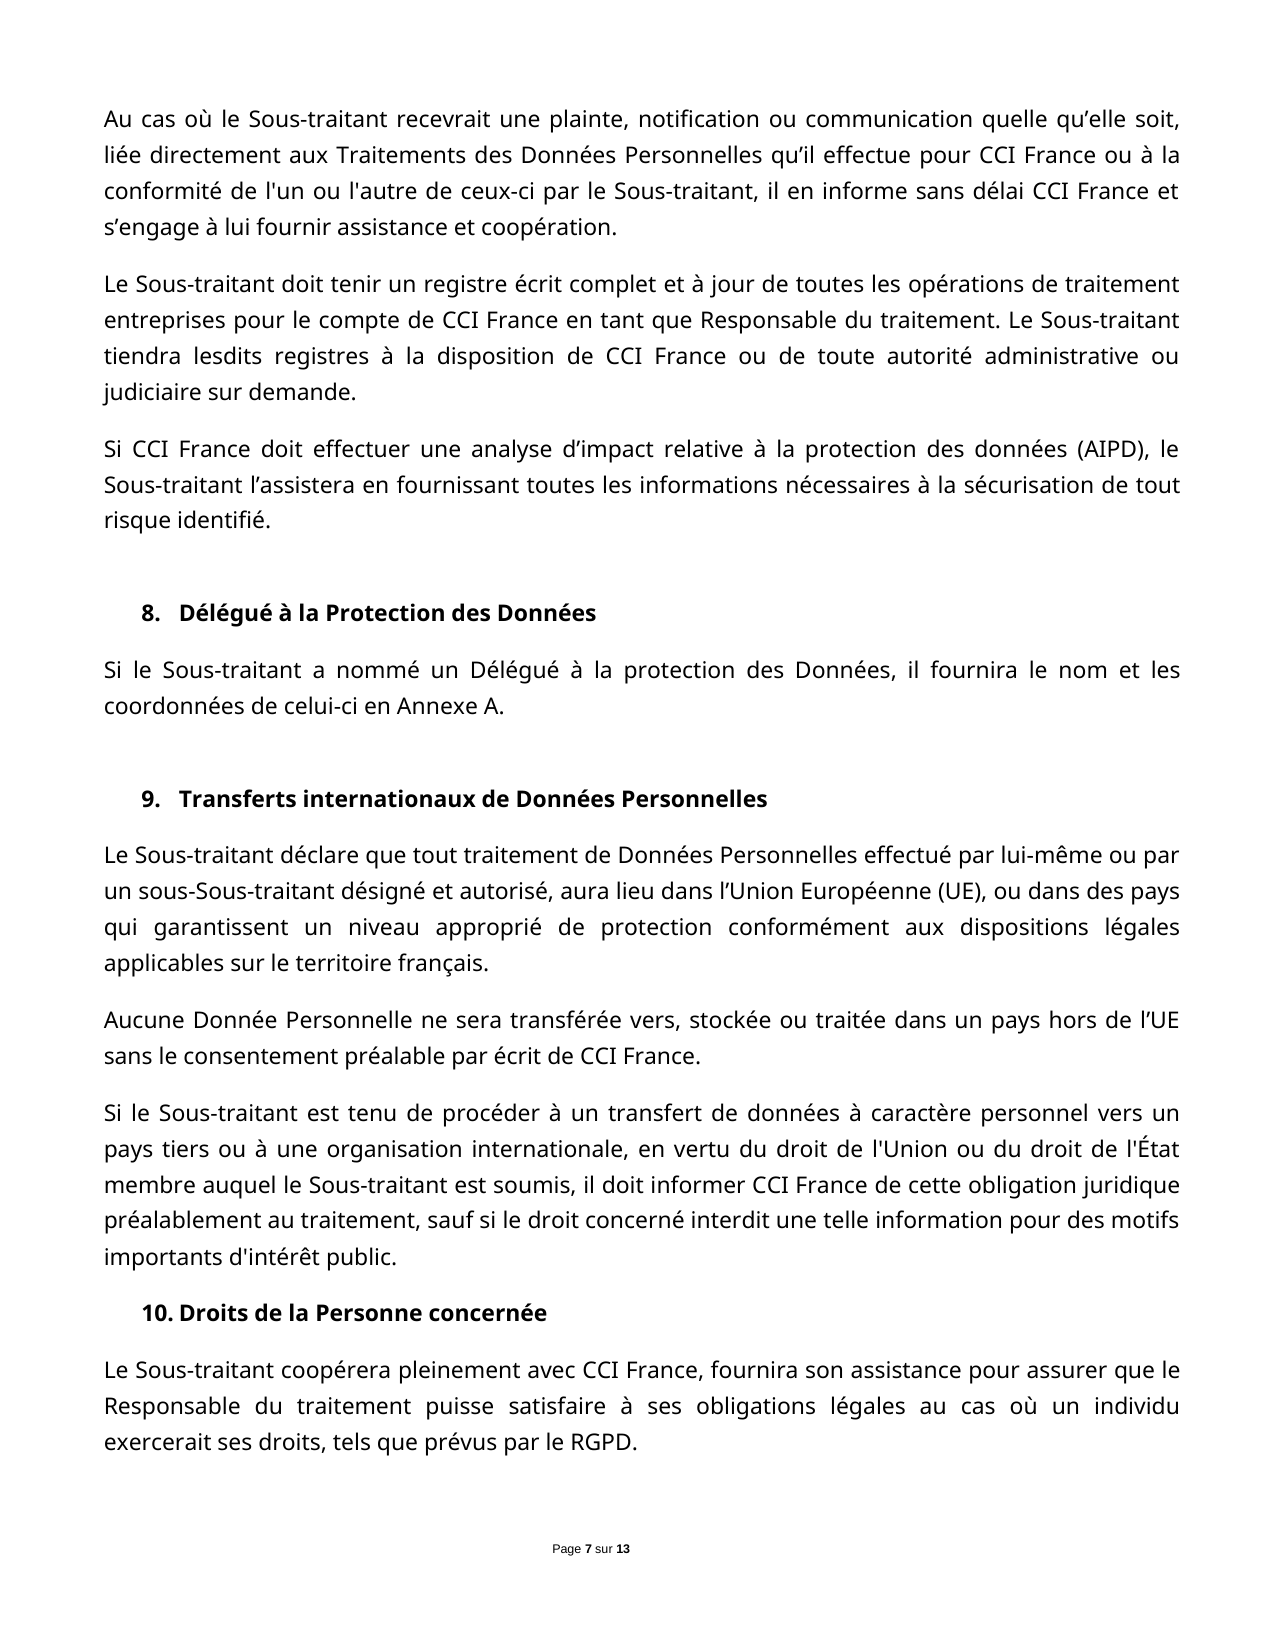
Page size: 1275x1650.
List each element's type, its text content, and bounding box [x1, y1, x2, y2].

list Délégué à la Protection des Données [141, 597, 1181, 628]
text Le Sous-traitant doit tenir un registre écrit complet et à jour de toutes les opérations de traitement entreprises pour le compte de CCI France en tant que Responsable du traitement. Le Sous-traitant tiendra lesdits registres à la disposition de CCI France ou de toute autorité administrative ou judiciaire sur demande. [103, 268, 1181, 407]
text Si le Sous-traitant est tenu de procéder à un transfert de données à caractère personnel vers un pays tiers ou à une organisation internationale, en vertu du droit de l'Union ou du droit de l'État membre auquel le Sous-traitant est soumis, il doit informer CCI France de cette obligation juridique préalablement au traitement, sauf si le droit concerné interdit une telle information pour des motifs importants d'intérêt public. [103, 1097, 1181, 1272]
text Le Sous-traitant déclare que tout traitement de Données Personnelles effectué par lui-même ou par un sous-Sous-traitant désigné et autorisé, aura lieu dans l’Union Européenne (UE), ou dans des pays qui garantissent un niveau approprié de protection conformément aux dispositions légales applicables sur le territoire français. [103, 839, 1181, 978]
text Aucune Donnée Personnelle ne sera transférée vers, stockée ou traitée dans un pays hors de l’UE sans le consentement préalable par écrit de CCI France. [103, 1004, 1181, 1071]
text Le Sous-traitant coopérera pleinement avec CCI France, fournira son assistance pour assurer que le Responsable du traitement puisse satisfaire à ses obligations légales au cas où un individu exercerait ses droits, tels que prévus par le RGPD. [103, 1354, 1181, 1457]
list Droits de la Personne concernée [141, 1297, 1181, 1328]
text Au cas où le Sous-traitant recevrait une plainte, notification ou communication quelle qu’elle soit, liée directement aux Traitements des Données Personnelles qu’il effectue pour CCI France ou à la conformité de l'un ou l'autre de ceux-ci par le Sous-traitant, il en informe sans délai CCI France et s’engage à lui fournir assistance et coopération. [103, 103, 1181, 242]
list Transferts internationaux de Données Personnelles [141, 783, 1181, 814]
text Si CCI France doit effectuer une analyse d’impact relative à la protection des données (AIPD), le Sous-traitant l’assistera en fournissant toutes les informations nécessaires à la sécurisation de tout risque identifié. [103, 433, 1181, 536]
text Si le Sous-traitant a nommé un Délégué à la protection des Données, il fournira le nom et les coordonnées de celui-ci en Annexe A. [103, 654, 1181, 721]
